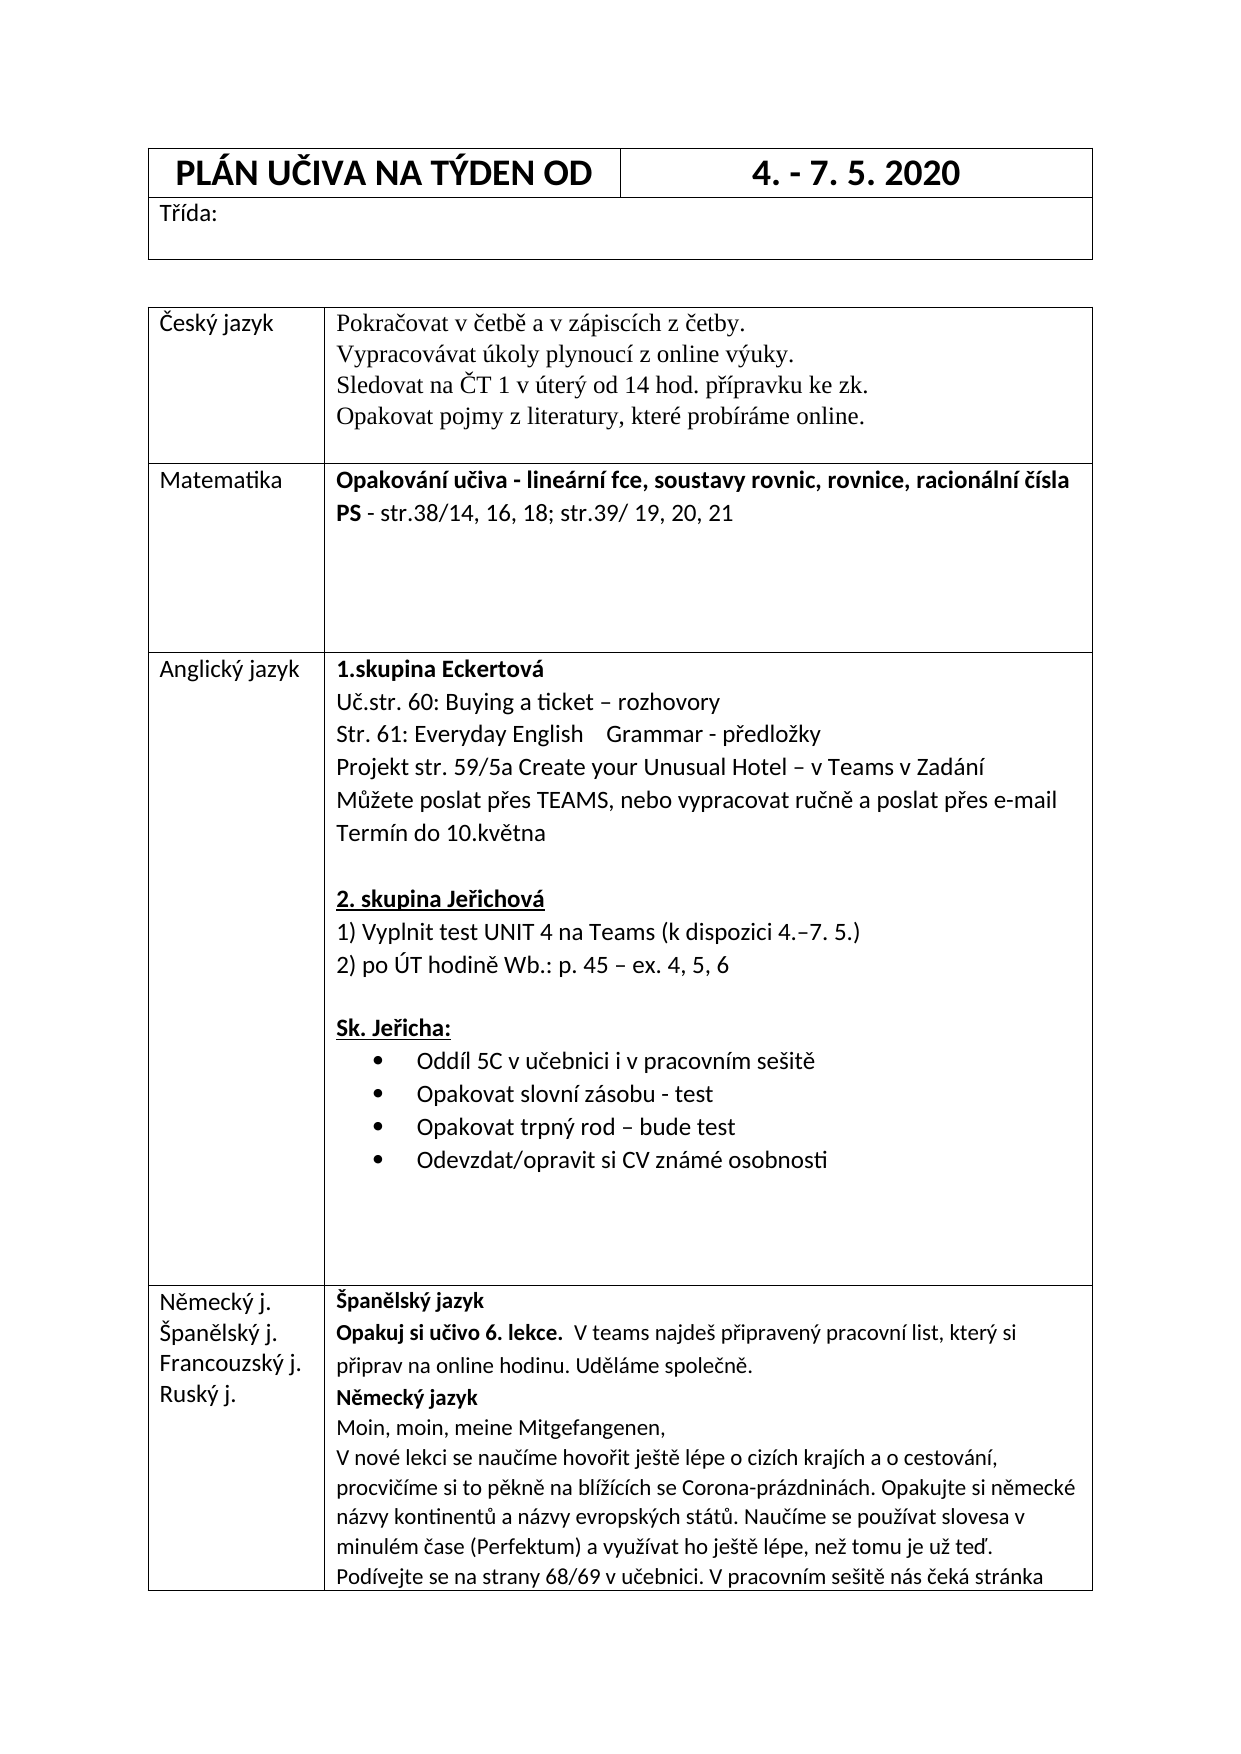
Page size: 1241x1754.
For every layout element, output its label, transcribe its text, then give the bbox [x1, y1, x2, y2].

table_cell Třída: [149, 198, 1092, 259]
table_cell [325, 1286, 1092, 1590]
table_cell Matematika [149, 464, 324, 652]
table_cell 1.skupina Eckertová Uč.str. 60: Buying a ticket – rozhovory Str. 61: Everyday English Grammar - předložky Projekt str. 59/5a Create your Unusual Hotel – v Teams v Zadání Můžete poslat přes TEAMS, nebo vypracovat ručně a poslat přes e-mail Termín do 10.května 2. skupina Jeřichová 1) Vyplnit test UNIT 4 na Teams (k dispozici 4.–7. 5.) 2) po ÚT hodině Wb.: p. 45 – ex. 4, 5, 6 Sk. Jeřicha: Oddíl 5C v učebnici i v pracovním sešitě Opakovat slovní zásobu - test Opakovat trpný rod – bude test Odevzdat/opravit si CV známé osobnosti [325, 653, 1092, 1285]
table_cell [149, 1286, 324, 1590]
table_cell Anglický jazyk [149, 653, 324, 1285]
table_header 4. - 7. 5. 2020 [621, 149, 1092, 197]
table_header Český jazyk [149, 308, 324, 463]
table_header PLÁN UČIVA NA TÝDEN OD [149, 149, 620, 197]
table_cell Opakování učiva - lineární fce, soustavy rovnic, rovnice, racionální čísla PS - str.38/14, 16, 18; str.39/ 19, 20, 21 [325, 464, 1092, 652]
table_header Pokračovat v četbě a v zápiscích z četby. Vypracovávat úkoly plynoucí z online výuky. Sledovat na ČT 1 v úterý od 14 hod. přípravku ke zk. Opakovat pojmy z literatury, které probíráme online. [325, 308, 1092, 463]
